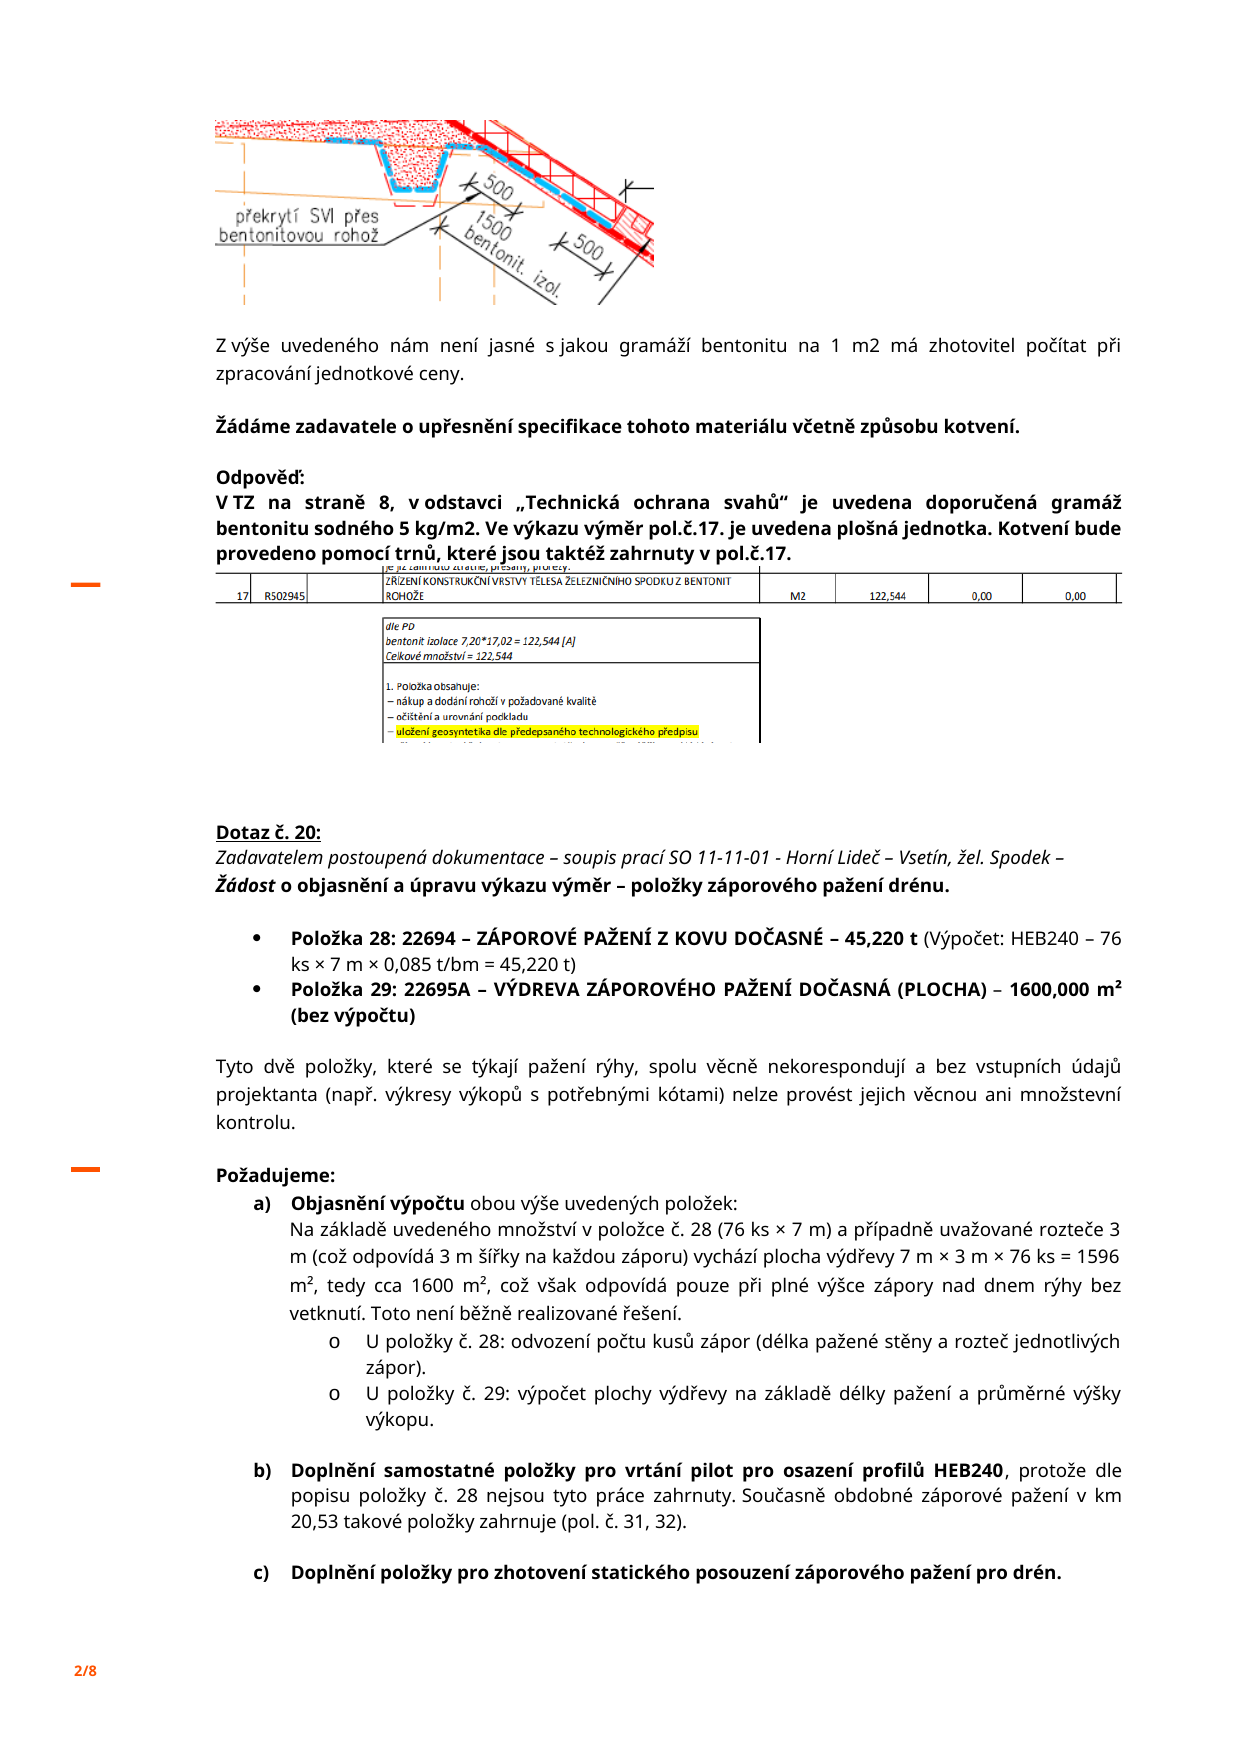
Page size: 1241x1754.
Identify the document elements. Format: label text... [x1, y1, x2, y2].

text Žádáme zadavatele o upřesnění specifikace tohoto materiálu včetně způsobu kotvení. [216, 413, 1122, 438]
text Tyto dvě položky, které se týkají pažení rýhy, spolu věcně nekorespondují a bez vstupních údajů projektanta (např. výkresy výkopů s potřebnými kótami) nelze provést jejich věcnou ani množstevní kontrolu. [216, 1053, 1122, 1135]
picture [215, 566, 1123, 743]
text Odpověď: [216, 464, 1122, 489]
text Dotaz č. 20: [216, 819, 1122, 844]
picture [215, 120, 654, 305]
list Objasnění výpočtu obou výše uvedených položek: [253, 1190, 1122, 1216]
list Položka 29: 22695A – VÝDREVA ZÁPOROVÉHO PAŽENÍ DOČASNÁ (PLOCHA) – 1600,000 m² (bez výpočtu) [253, 977, 1122, 1028]
text Požadujeme: [216, 1162, 1122, 1188]
text V TZ na straně 8, v odstavci „Technická ochrana svahů“ je uvedena doporučená gramáž bentonitu sodného 5 kg/m2. Ve výkazu výměr pol.č.17. je uvedena plošná jednotka. Kotvení bude provedeno pomocí trnů, které jsou taktéž zahrnuty v pol.č.17. [216, 489, 1122, 566]
text Na základě uvedeného množství v položce č. 28 (76 ks × 7 m) a případně uvažované rozteče 3 m (což odpovídá 3 m šířky na každou záporu) vychází plocha výdřevy 7 m × 3 m × 76 ks = 1596 m², tedy cca 1600 m², což však odpovídá pouze při plné výšce zápory nad dnem rýhy bez vetknutí. Toto není běžně realizované řešení. [289, 1216, 1122, 1325]
text Zadavatelem postoupená dokumentace – soupis prací SO 11-11-01 - Horní Lideč – Vsetín, žel. Spodek – Žádost o objasnění a úpravu výkazu výměr – položky záporového pažení drénu. [216, 844, 1122, 898]
list Doplnění položky pro zhotovení statického posouzení záporového pažení pro drén. [253, 1559, 1122, 1585]
list Položka 28: 22694 – ZÁPOROVÉ PAŽENÍ Z KOVU DOČASNÉ – 45,220 t (Výpočet: HEB240 – 76 ks × 7 m × 0,085 t/bm = 45,220 t) [253, 926, 1122, 977]
text Z výše uvedeného nám není jasné s jakou gramáží bentonitu na 1 m2 má zhotovitel počítat při zpracování jednotkové ceny. [216, 332, 1122, 386]
list U položky č. 29: výpočet plochy výdřevy na základě délky pažení a průměrné výšky výkopu. [328, 1380, 1122, 1432]
list U položky č. 28: odvození počtu kusů zápor (délka pažené stěny a rozteč jednotlivých zápor). [328, 1328, 1122, 1380]
list Doplnění samostatné položky pro vrtání pilot pro osazení profilů HEB240, protože dle popisu položky č. 28 nejsou tyto práce zahrnuty. Současně obdobné záporové pažení v km 20,53 takové položky zahrnuje (pol. č. 31, 32). [253, 1457, 1122, 1534]
